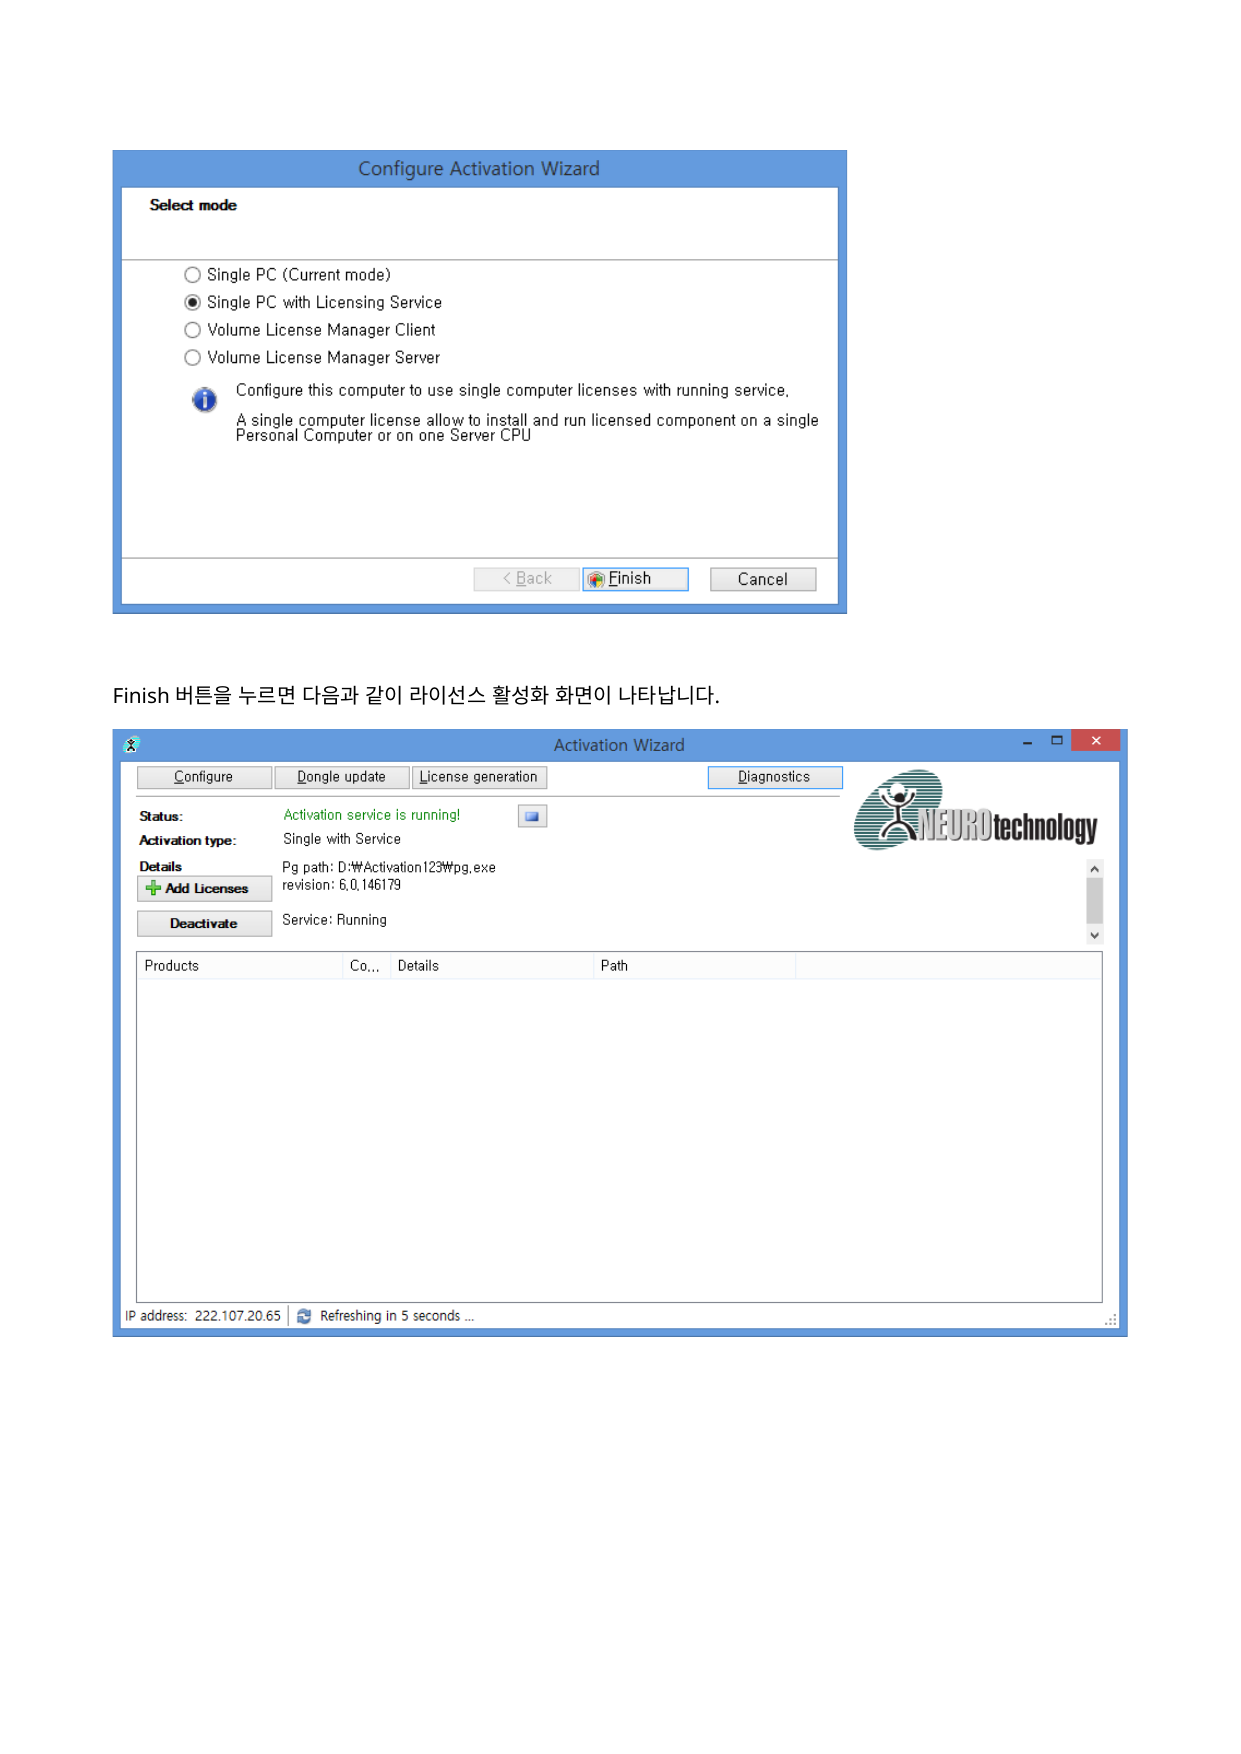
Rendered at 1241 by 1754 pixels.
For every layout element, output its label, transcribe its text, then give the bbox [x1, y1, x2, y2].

text Finish 버튼을 누르면 다음과 같이 라이선스 활성화 화면이 나타납니다. [112, 680, 1128, 710]
picture [112, 150, 848, 614]
picture [112, 729, 1128, 1337]
